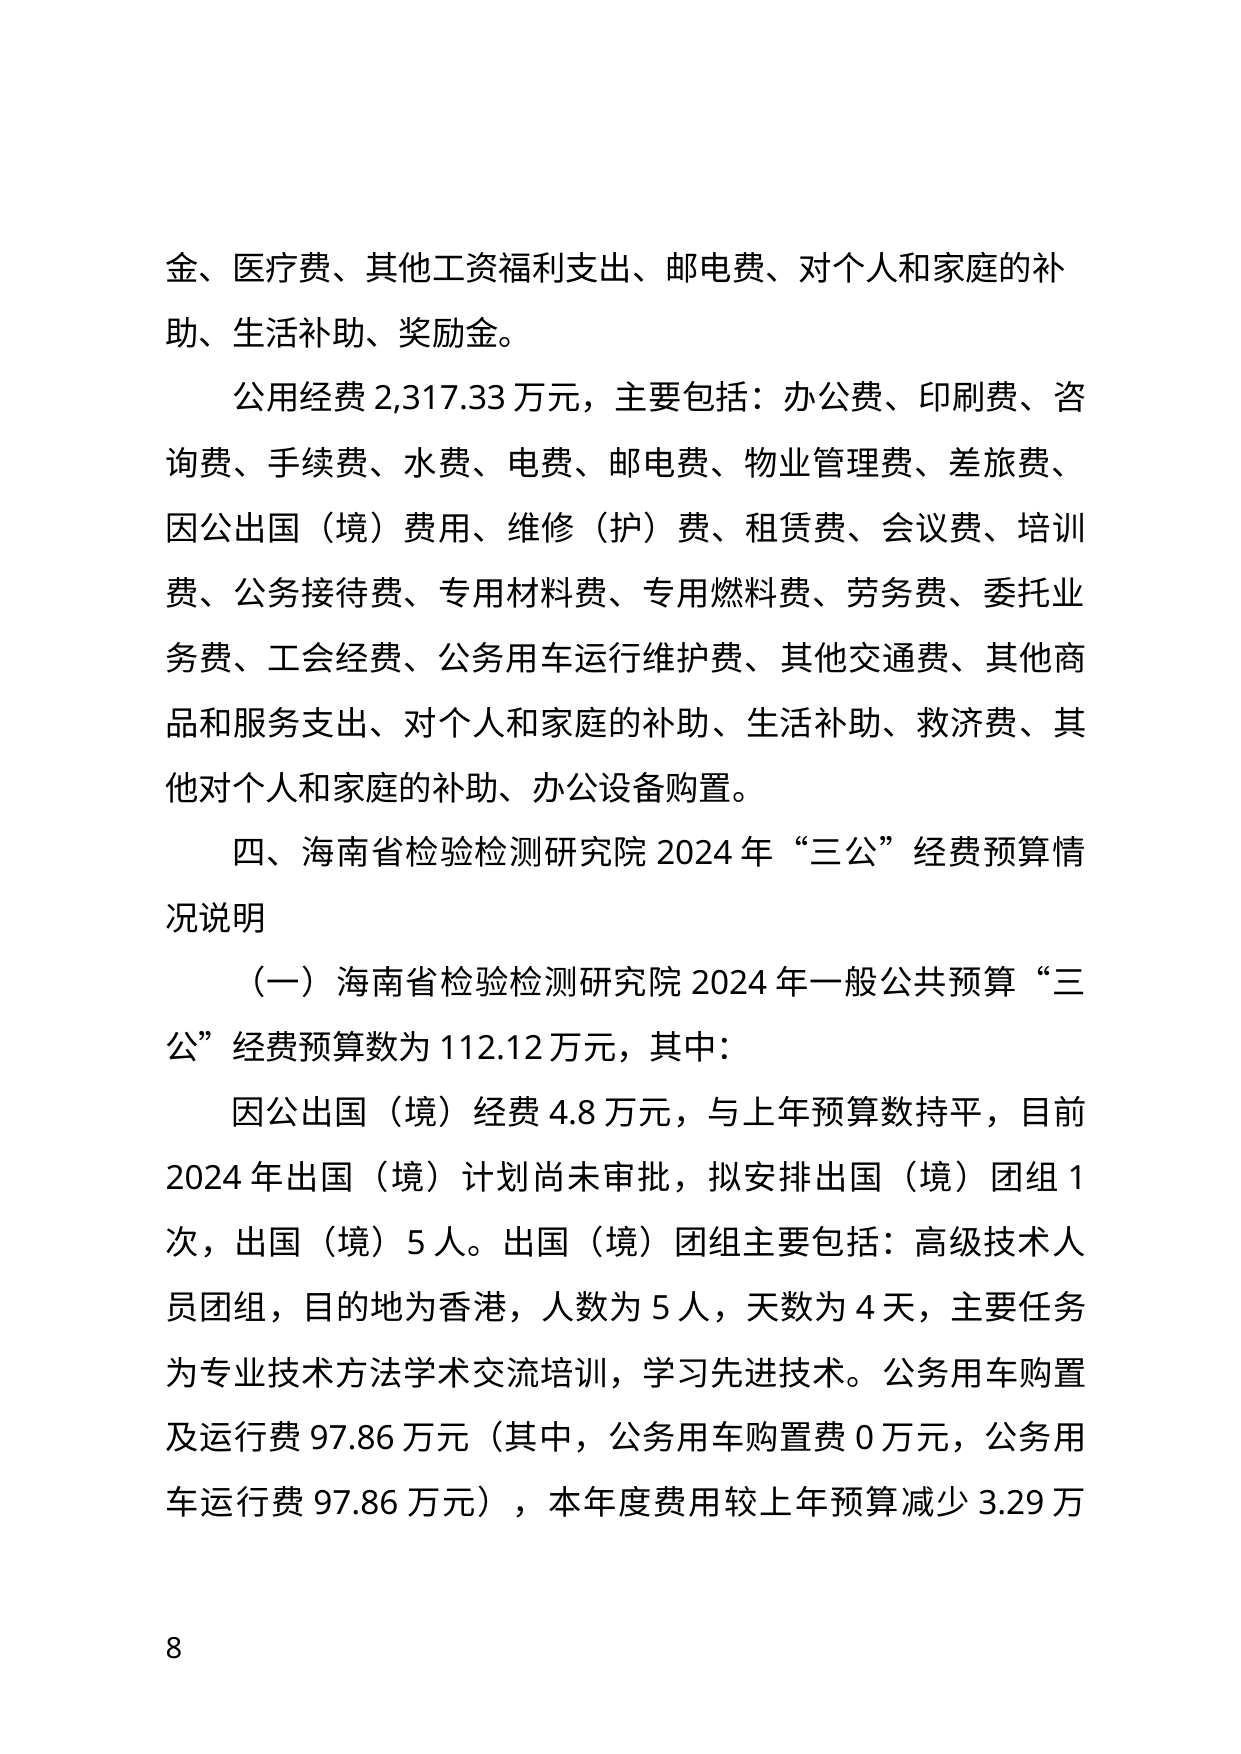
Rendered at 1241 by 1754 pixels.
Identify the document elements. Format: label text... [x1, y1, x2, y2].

text 四、海南省检验检测研究院2024年“三公”经费预算情况说明 [165, 818, 1087, 948]
text 公用经费2,317.33万元，主要包括：办公费、印刷费、咨询费、手续费、水费、电费、邮电费、物业管理费、差旅费、因公出国（境）费用、维修（护）费、租赁费、会议费、培训费、公务接待费、专用材料费、专用燃料费、劳务费、委托业务费、工会经费、公务用车运行维护费、其他交通费、其他商品和服务支出、对个人和家庭的补助、生活补助、救济费、其他对个人和家庭的补助、办公设备购置。 [165, 363, 1087, 818]
text （一）海南省检验检测研究院2024年一般公共预算“三公”经费预算数为112.12万元，其中： [165, 948, 1087, 1078]
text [165, 233, 1087, 363]
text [165, 1394, 1087, 1533]
